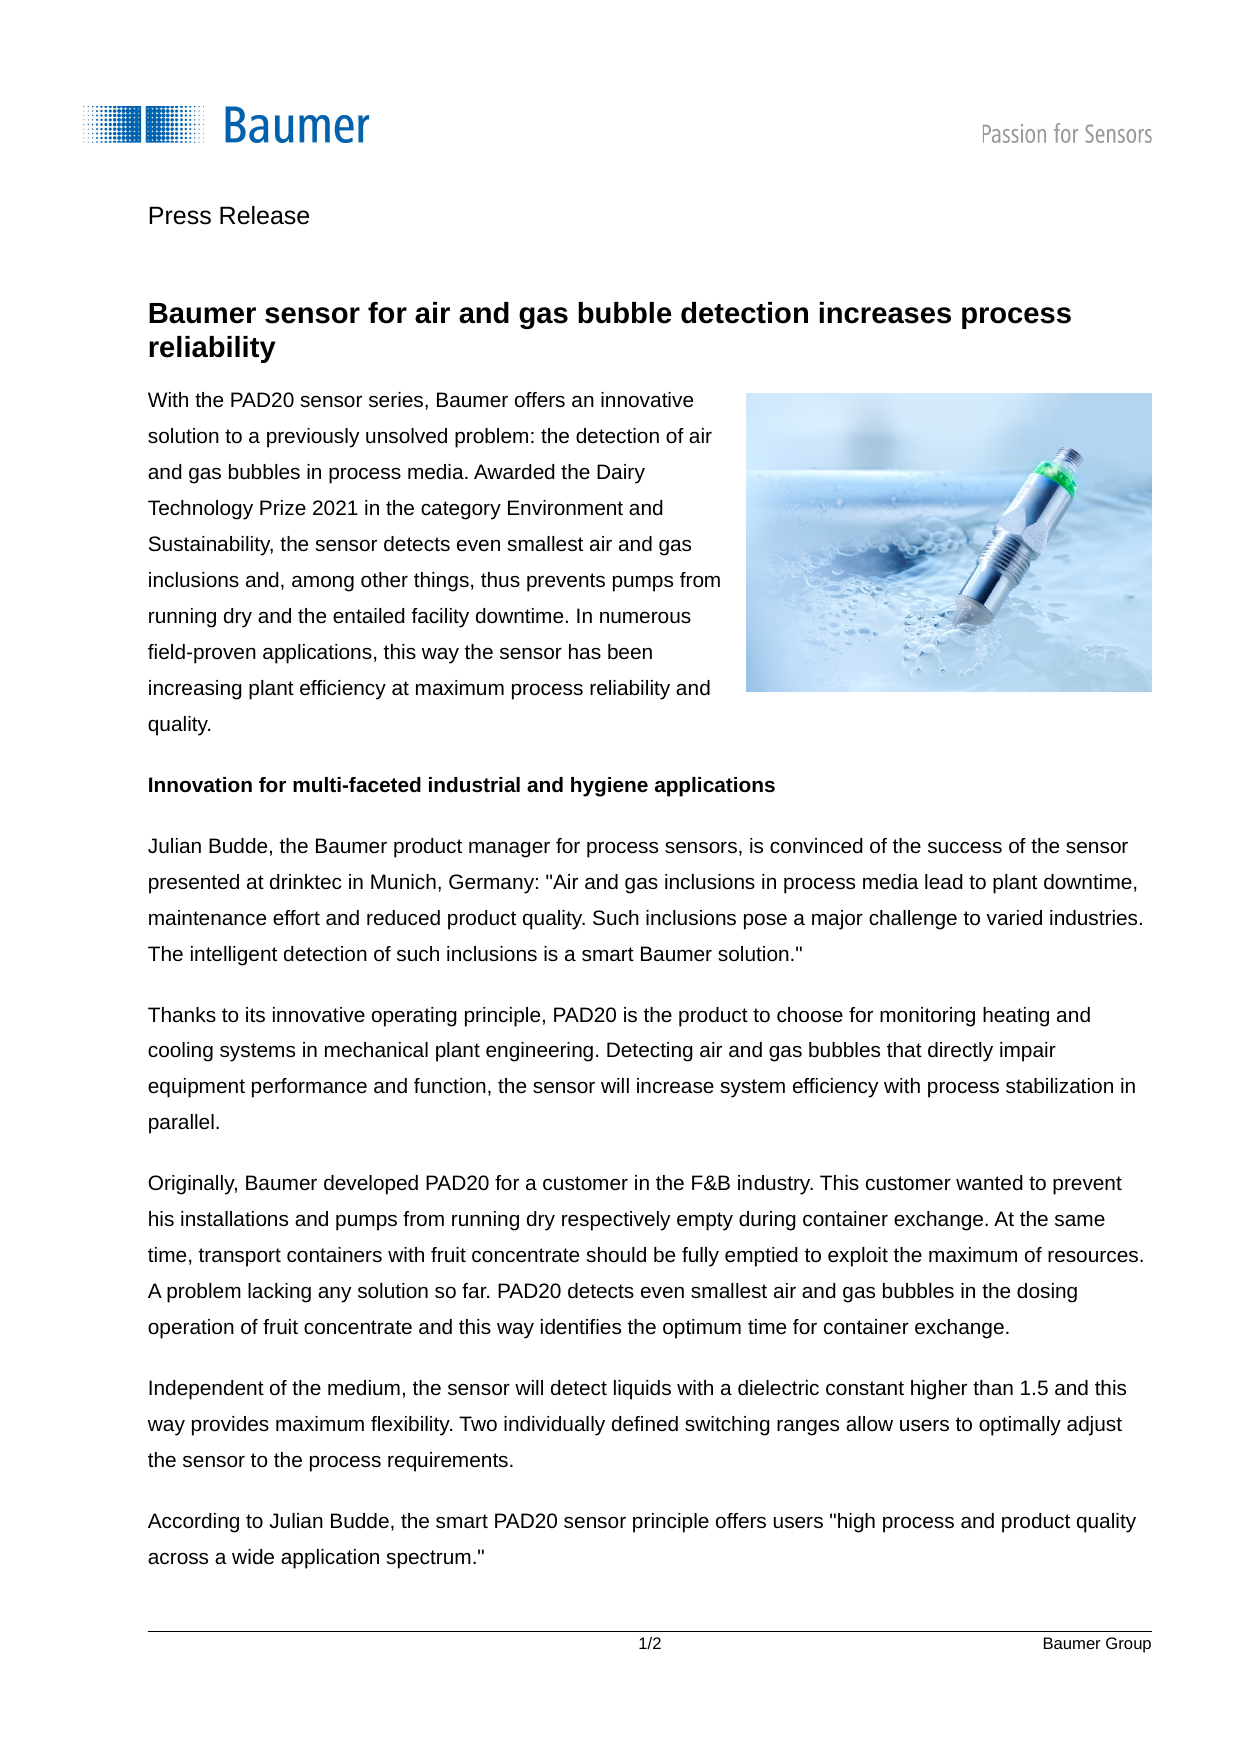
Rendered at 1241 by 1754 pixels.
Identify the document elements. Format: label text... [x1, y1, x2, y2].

picture [982, 123, 1152, 143]
text Baumer sensor for air and gas bubble detection increases process reliability [148, 296, 1152, 363]
text Originally, Baumer developed PAD20 for a customer in the F&B industry. This customer wanted to prevent his installations and pumps from running dry respectively empty during container exchange. At the same time, transport containers with fruit concentrate should be fully emptied to exploit the maximum of resources. A problem lacking any solution so far. PAD20 detects even smallest air and gas bubbles in the dosing operation of fruit concentrate and this way identifies the optimum time for container exchange. [148, 1171, 1152, 1339]
text Thanks to its innovative operating principle, PAD20 is the product to choose for monitoring heating and cooling systems in mechanical plant engineering. Detecting air and gas bubbles that directly impair equipment performance and function, the sensor will increase system efficiency with process stabilization in parallel. [148, 1002, 1152, 1134]
text Julian Budde, the Baumer product manager for process sensors, is convinced of the success of the sensor presented at drinktec in Munich, Germany: "Air and gas inclusions in process media lead to plant downtime, maintenance effort and reduced product quality. Such inclusions pose a major challenge to varied industries. The intelligent detection of such inclusions is a smart Baumer solution." [148, 834, 1152, 965]
text Innovation for multi-faceted industrial and hygiene applications [148, 773, 1152, 797]
picture [746, 393, 1152, 692]
subtitle Press Release [148, 201, 1152, 229]
picture [83, 106, 370, 143]
text Independent of the medium, the sensor will detect liquids with a dielectric constant higher than 1.5 and this way provides maximum flexibility. Two individually defined switching ranges allow users to optimally adjust the sensor to the process requirements. [148, 1376, 1152, 1472]
text According to Julian Budde, the smart PAD20 sensor principle offers users "high process and product quality across a wide application spectrum." [148, 1509, 1152, 1568]
